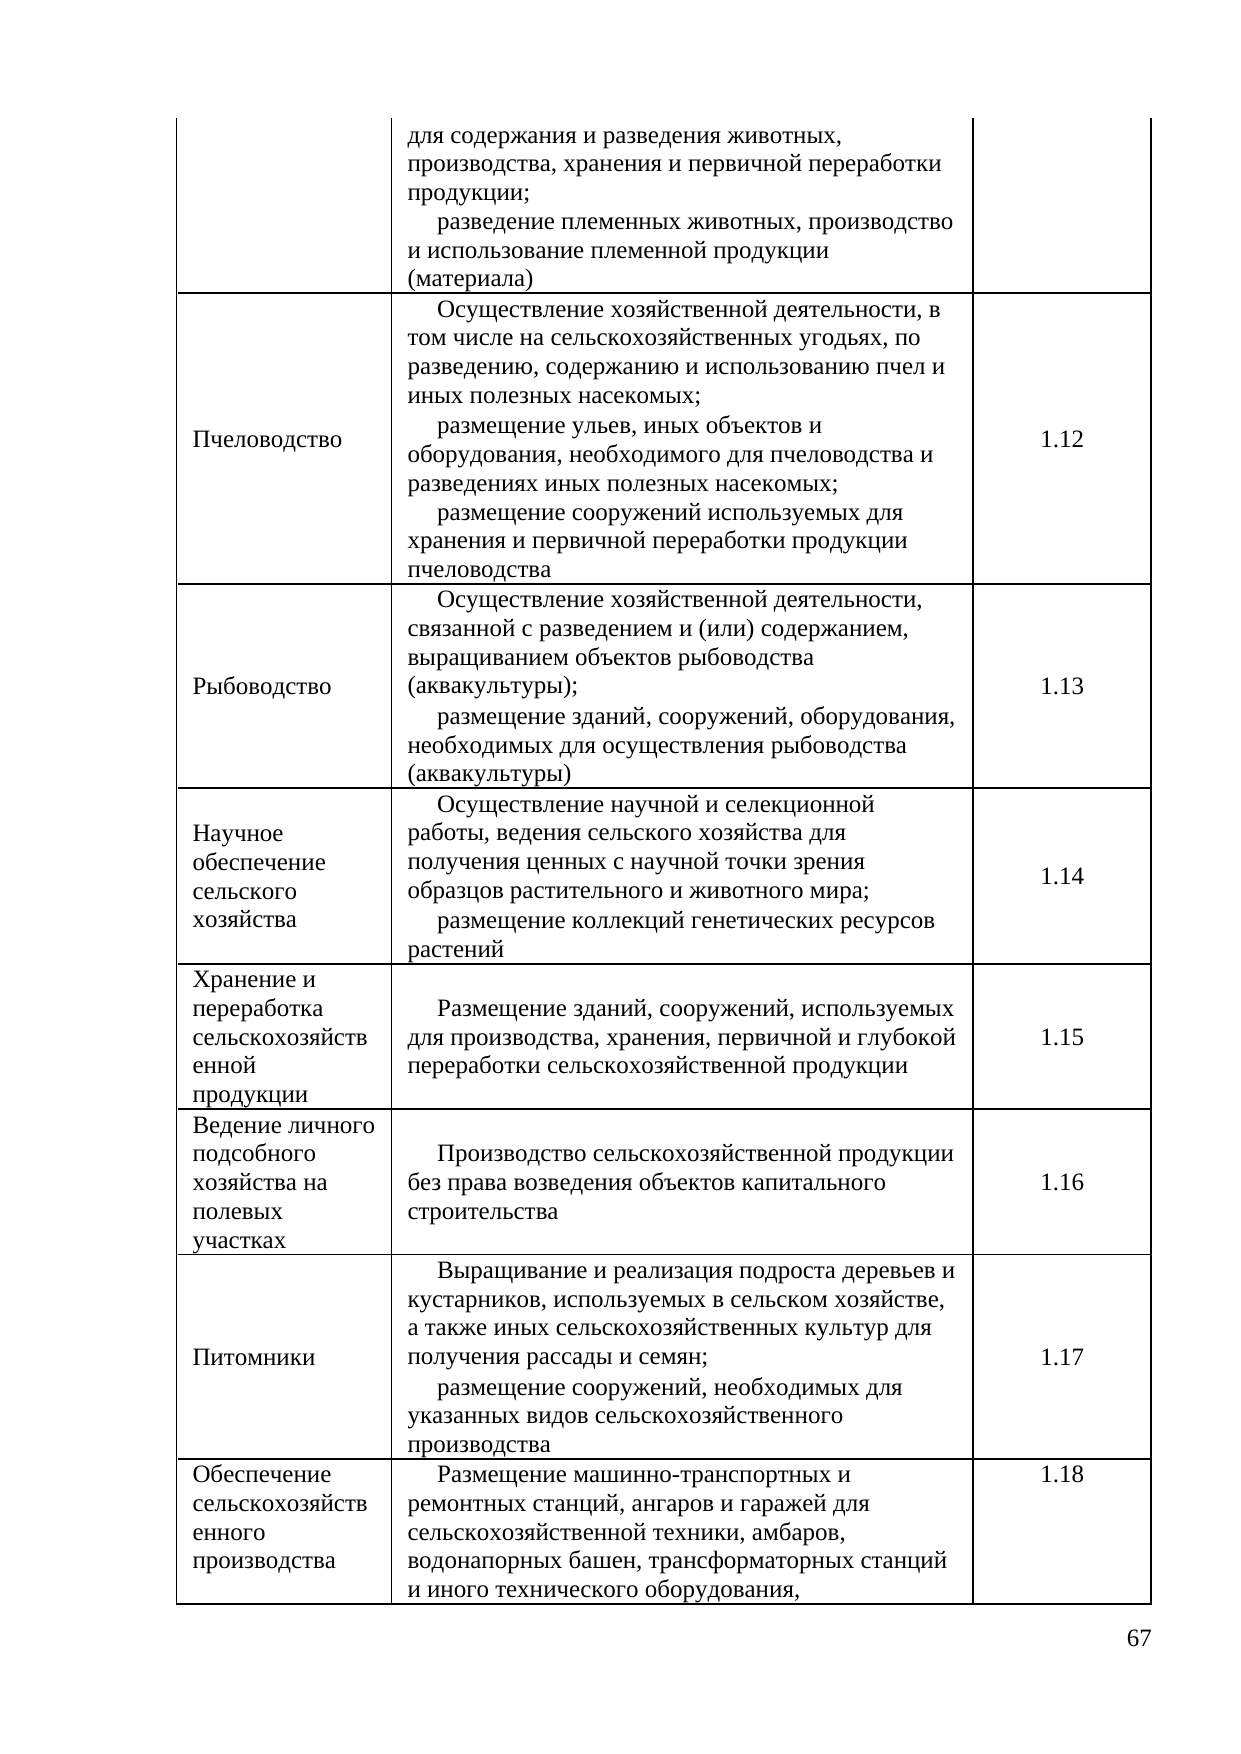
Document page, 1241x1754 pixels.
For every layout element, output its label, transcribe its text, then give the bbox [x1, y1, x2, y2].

table_cell 1.14 [974, 789, 1150, 963]
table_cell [177, 1459, 391, 1603]
table_cell 1.18 [974, 1460, 1150, 1603]
table_cell Размещение зданий, сооружений, используемых для производства, хранения, первичной и глубокой переработки сельскохозяйственной продукции [392, 965, 972, 1108]
table_cell размещение коллекций генетических ресурсов растений [392, 904, 972, 963]
table_cell Рыбоводство [177, 584, 391, 787]
table_cell размещение зданий, сооружений, оборудования, необходимых для осуществления рыбоводства (аквакультуры) [392, 699, 972, 787]
table_cell 1.17 [974, 1255, 1150, 1458]
table_cell Пчеловодство [177, 293, 391, 583]
table_cell 1.15 [974, 965, 1150, 1108]
table_cell 1.12 [974, 294, 1150, 583]
table_cell Осуществление научной и селекционной работы, ведения сельского хозяйства для получения ценных с научной точки зрения образцов растительного и животного мира; [392, 789, 972, 904]
table_cell Осуществление хозяйственной деятельности, в том числе на сельскохозяйственных угодьях, по разведению, содержанию и использованию пчел и иных полезных насекомых; [392, 294, 972, 409]
table_cell размещение сооружений используемых для хранения и первичной переработки продукции пчеловодства [392, 497, 972, 583]
table_cell Питомники [177, 1255, 391, 1458]
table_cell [392, 118, 972, 206]
table_cell 1.13 [974, 585, 1150, 787]
table_cell разведение племенных животных, производство и использование племенной продукции (материала) [392, 206, 972, 292]
table_cell Выращивание и реализация подроста деревьев и кустарников, используемых в сельском хозяйстве, а также иных сельскохозяйственных культур для получения рассады и семян; [392, 1255, 972, 1370]
table_cell Осуществление хозяйственной деятельности, связанной с разведением и (или) содержанием, выращиванием объектов рыбоводства (аквакультуры); [392, 585, 972, 699]
table_cell Хранение и переработка сельскохозяйственной продукции [177, 964, 391, 1108]
table_cell Производство сельскохозяйственной продукции без права возведения объектов капитального строительства [392, 1110, 972, 1253]
table_cell размещение сооружений, необходимых для указанных видов сельскохозяйственного производства [392, 1370, 972, 1458]
table_cell размещение ульев, иных объектов и оборудования, необходимого для пчеловодства и разведениях иных полезных насекомых; [392, 409, 972, 497]
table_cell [392, 1460, 972, 1603]
table_cell Ведение личного подсобного хозяйства на полевых участках [177, 1109, 391, 1253]
table_cell 1.16 [974, 1110, 1150, 1253]
table_cell Научное обеспечение сельского хозяйства [177, 788, 391, 963]
